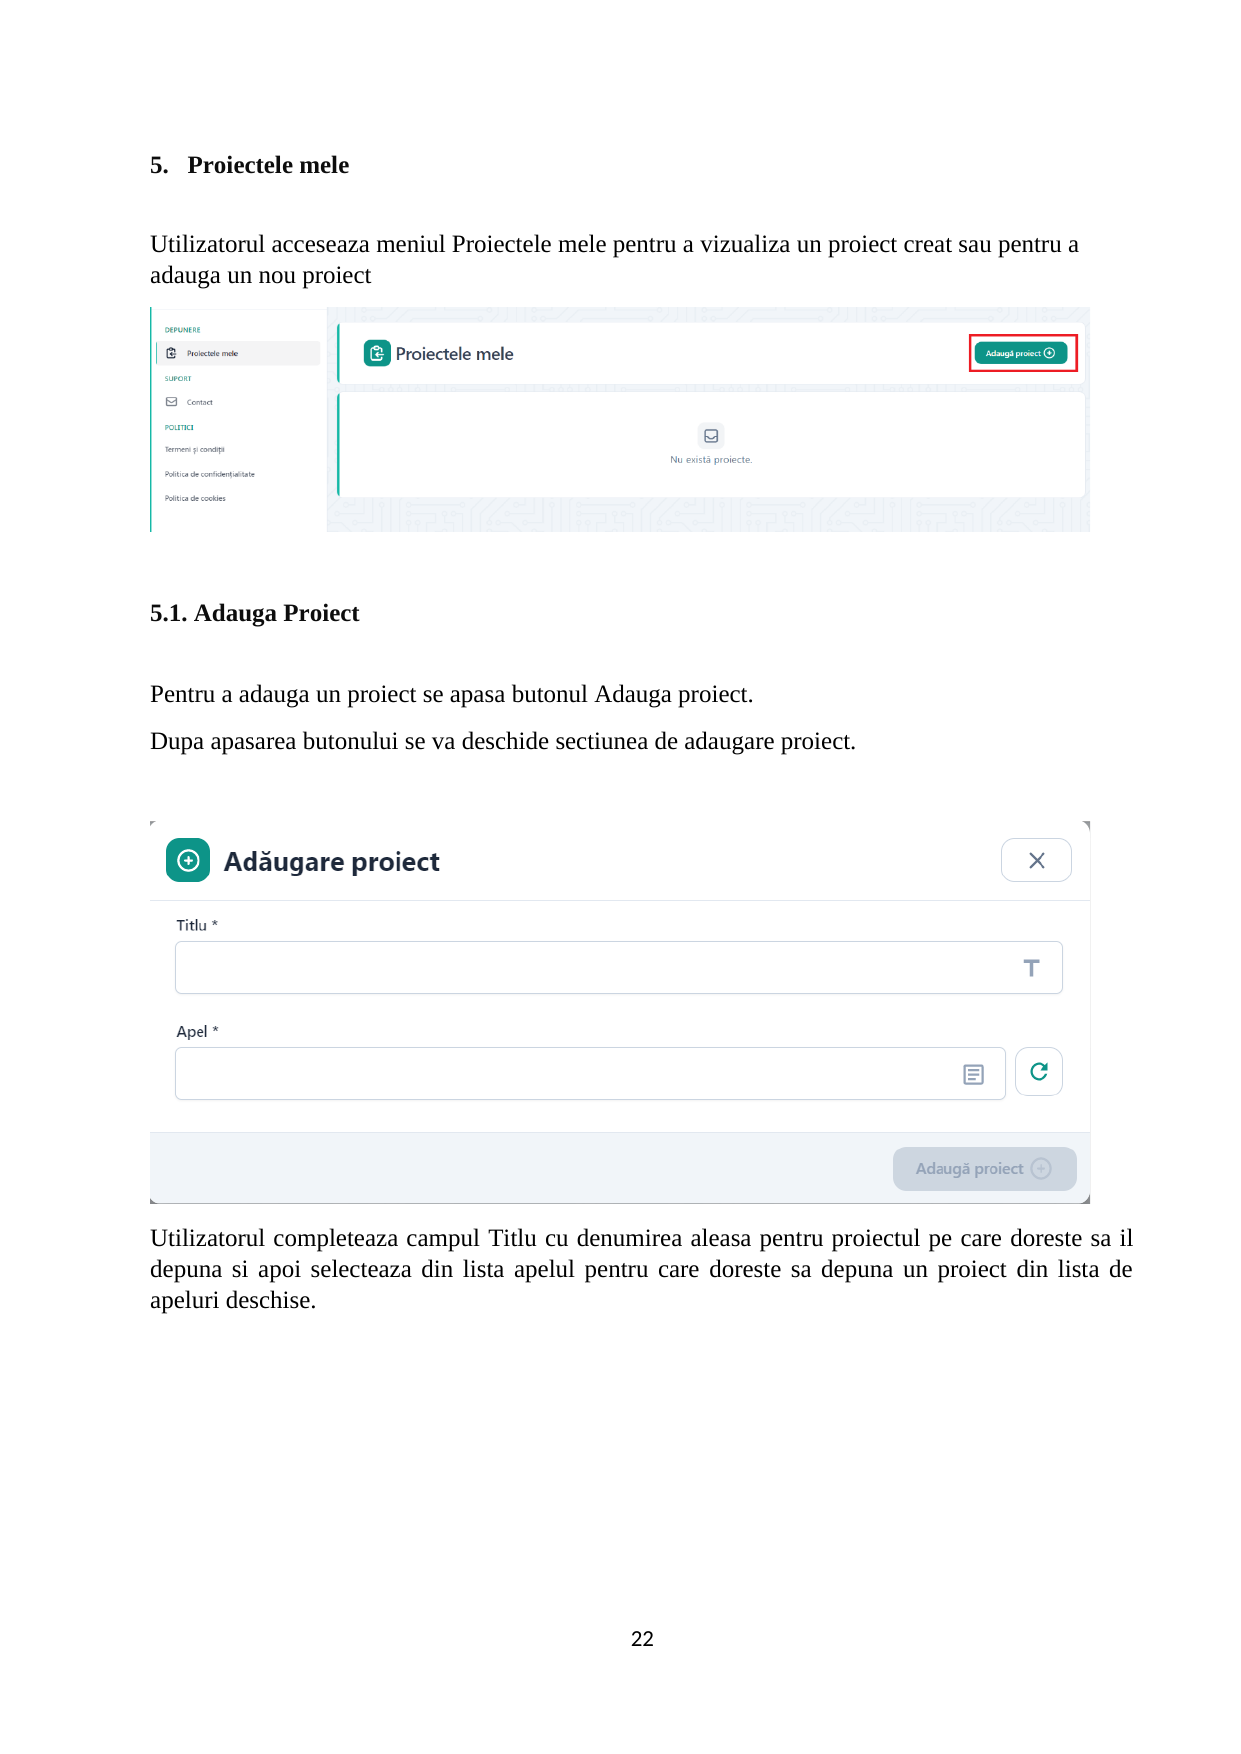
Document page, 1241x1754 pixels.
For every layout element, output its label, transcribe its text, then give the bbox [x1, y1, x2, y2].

text Dupa apasarea butonului se va deschide sectiunea de adaugare proiect. [150, 726, 1134, 755]
picture [150, 821, 1091, 1204]
text Utilizatorul completeaza campul Titlu cu denumirea aleasa pentru proiectul pe care doreste sa il depuna si apoi selecteaza din lista apelul pentru care doreste sa depuna un proiect din lista de apeluri deschise. [150, 1223, 1134, 1313]
subtitle Proiectele mele [150, 150, 1134, 179]
subtitle 5.1. Adauga Proiect [150, 598, 1134, 627]
text Pentru a adauga un proiect se apasa butonul Adauga proiect. [150, 679, 1134, 707]
text Utilizatorul acceseaza meniul Proiectele mele pentru a vizualiza un proiect creat sau pentru a adauga un nou proiect [150, 229, 1134, 288]
picture [150, 307, 1091, 532]
